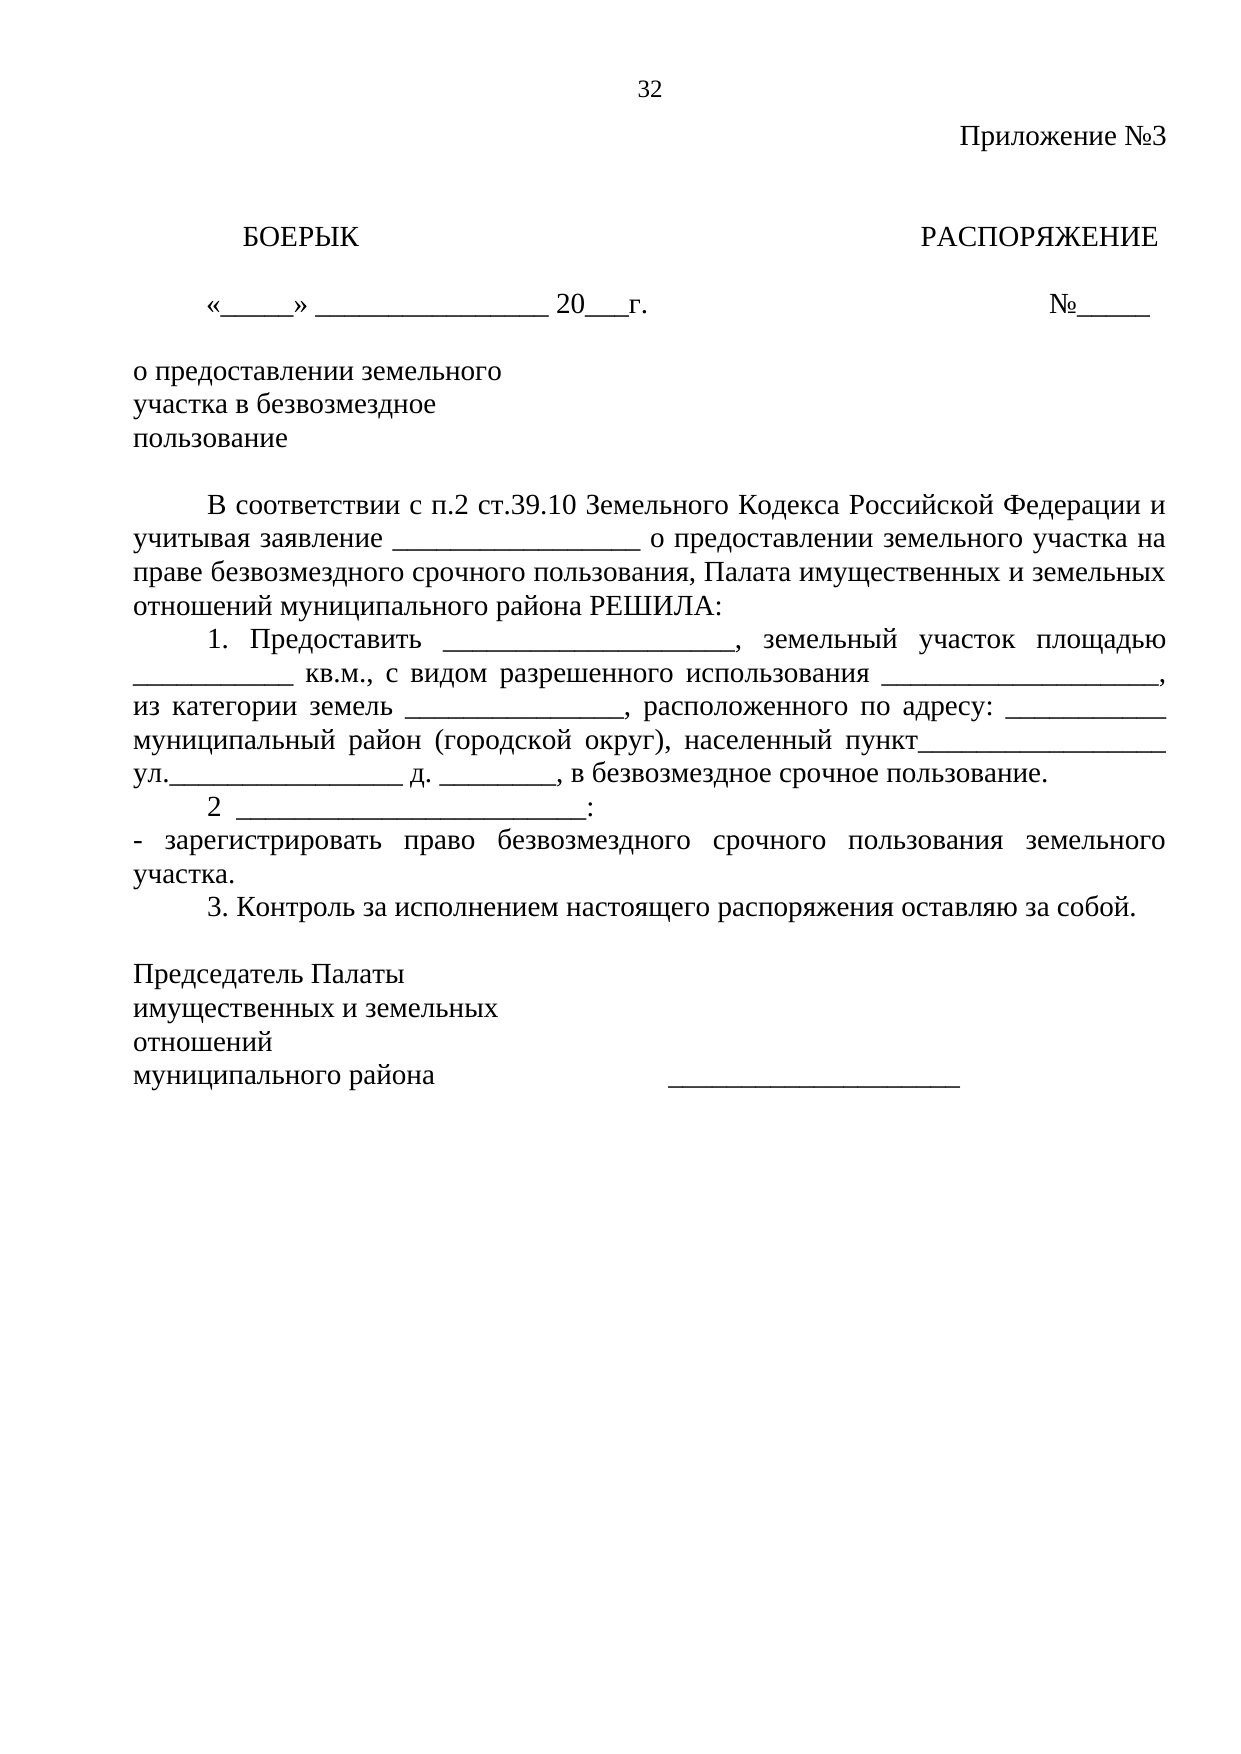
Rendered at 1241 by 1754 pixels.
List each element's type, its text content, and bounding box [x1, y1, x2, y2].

text имущественных и земельных [133, 990, 1167, 1024]
text В соответствии с п.2 ст.39.10 Земельного Кодекса Российской Федерации и учитывая заявление _________________ о предоставлении земельного участка на праве безвозмездного срочного пользования, Палата имущественных и земельных отношений муниципального района РЕШИЛА: [133, 487, 1167, 621]
text 1. Предоставить ____________________, земельный участок площадью ___________ кв.м., с видом разрешенного использования ___________________, из категории земель _______________, расположенного по адресу: ___________ муниципальный район (городской округ), населенный пункт_________________ ул.________________ д. ________, в безвозмездное срочное пользование. [133, 621, 1167, 789]
text БОЕРЫК РАСПОРЯЖЕНИЕ [133, 219, 1167, 252]
text Председатель Палаты [133, 957, 1167, 990]
text участка в безвозмездное [133, 386, 1167, 420]
text отношений [133, 1024, 1167, 1057]
text «_____» ________________ 20___г. №_____ [133, 286, 1167, 319]
text о предоставлении земельного [133, 353, 1167, 386]
text 2 ________________________: [133, 789, 1167, 822]
text муниципального района ____________________ [133, 1057, 1167, 1091]
subtitle Приложение №3 [575, 118, 1167, 152]
text 3. Контроль за исполнением настоящего распоряжения оставляю за собой. [133, 889, 1167, 923]
text - зарегистрировать право безвозмездного срочного пользования земельного участка. [133, 822, 1167, 889]
text пользование [133, 420, 1167, 453]
